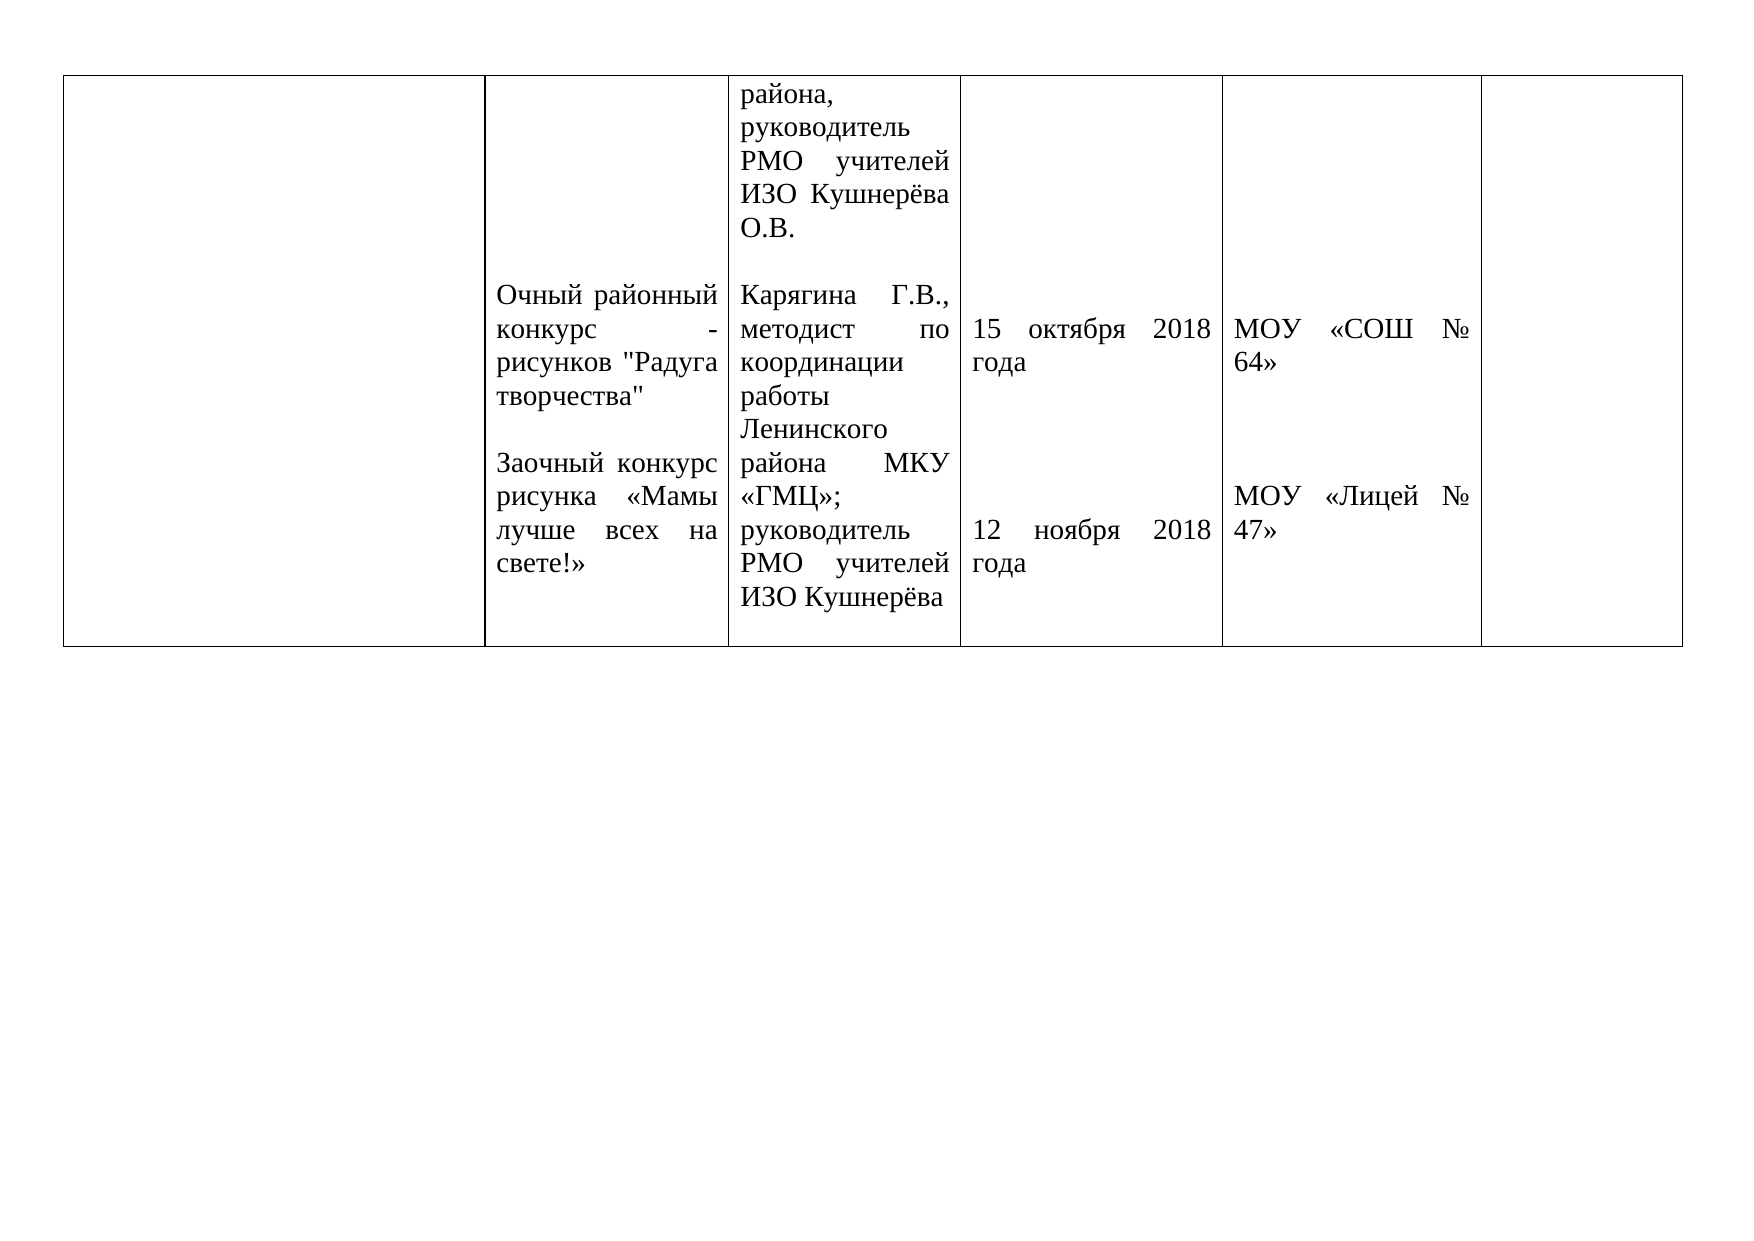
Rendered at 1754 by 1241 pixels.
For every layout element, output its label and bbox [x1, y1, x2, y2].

table_cell [729, 76, 960, 646]
table_cell [1482, 76, 1682, 646]
table_cell [64, 76, 484, 646]
table_cell [1223, 76, 1481, 646]
table_cell [961, 76, 1222, 646]
table_cell [486, 76, 728, 646]
